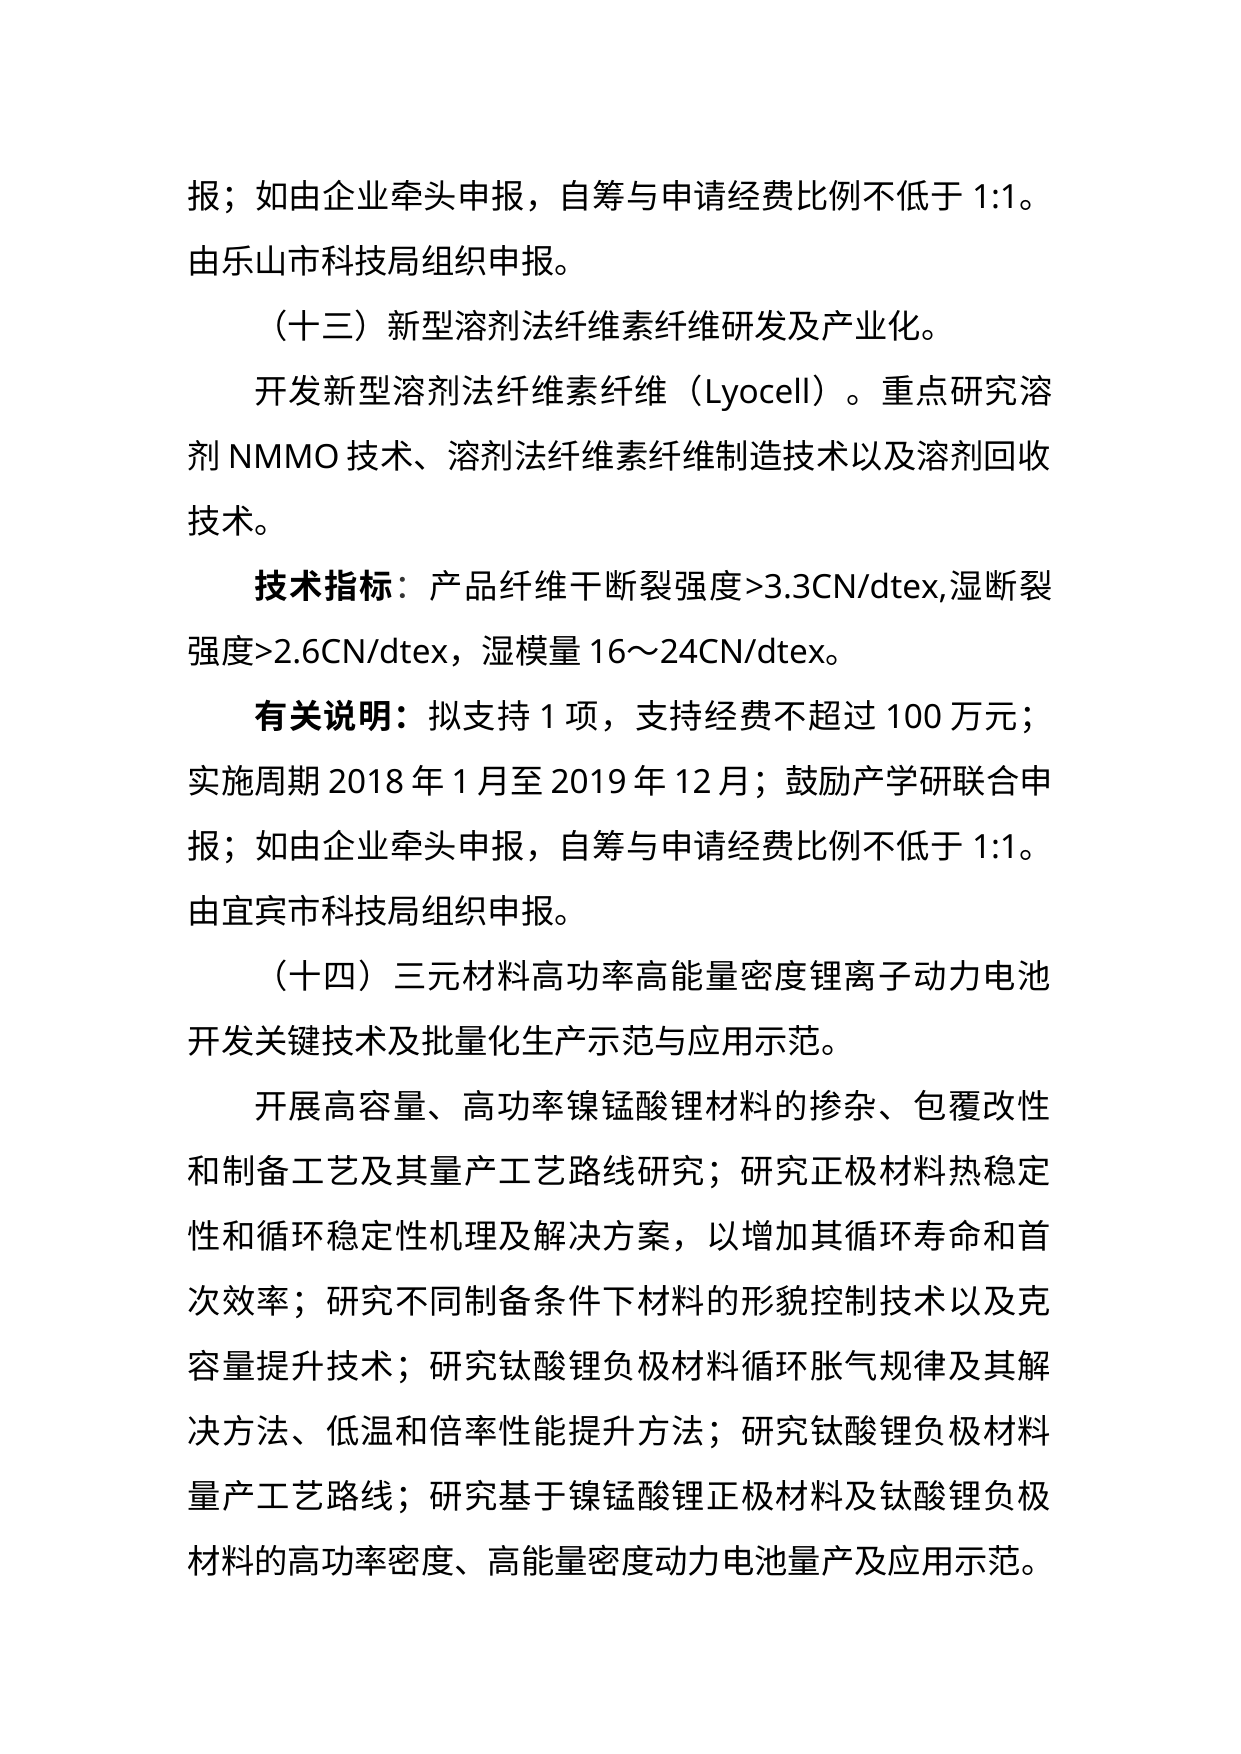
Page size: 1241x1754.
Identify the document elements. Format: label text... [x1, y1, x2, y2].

text （十三）新型溶剂法纤维素纤维研发及产业化。 [187, 292, 1053, 357]
text （十四）三元材料高功率高能量密度锂离子动力电池开发关键技术及批量化生产示范与应用示范。 [187, 942, 1053, 1072]
text 技术指标：产品纤维干断裂强度>3.3CN/dtex,湿断裂强度>2.6CN/dtex，湿模量16～24CN/dtex。 [187, 552, 1053, 682]
text 有关说明：拟支持1项，支持经费不超过100万元；实施周期2018年1月至2019年12月；鼓励产学研联合申报；如由企业牵头申报，自筹与申请经费比例不低于1:1。由宜宾市科技局组织申报。 [187, 682, 1053, 942]
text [187, 162, 1053, 292]
text 开展高容量、高功率镍锰酸锂材料的掺杂、包覆改性和制备工艺及其量产工艺路线研究；研究正极材料热稳定性和循环稳定性机理及解决方案，以增加其循环寿命和首次效率；研究不同制备条件下材料的形貌控制技术以及克容量提升技术；研究钛酸锂负极材料循环胀气规律及其解决方法、低温和倍率性能提升方法；研究钛酸锂负极材料量产工艺路线；研究基于镍锰酸锂正极材料及钛酸锂负极材料的高功率密度、高能量密度动力电池量产及应用示范。 [187, 1072, 1053, 1592]
text 开发新型溶剂法纤维素纤维（Lyocell）。重点研究溶剂NMMO技术、溶剂法纤维素纤维制造技术以及溶剂回收技术。 [187, 357, 1053, 552]
